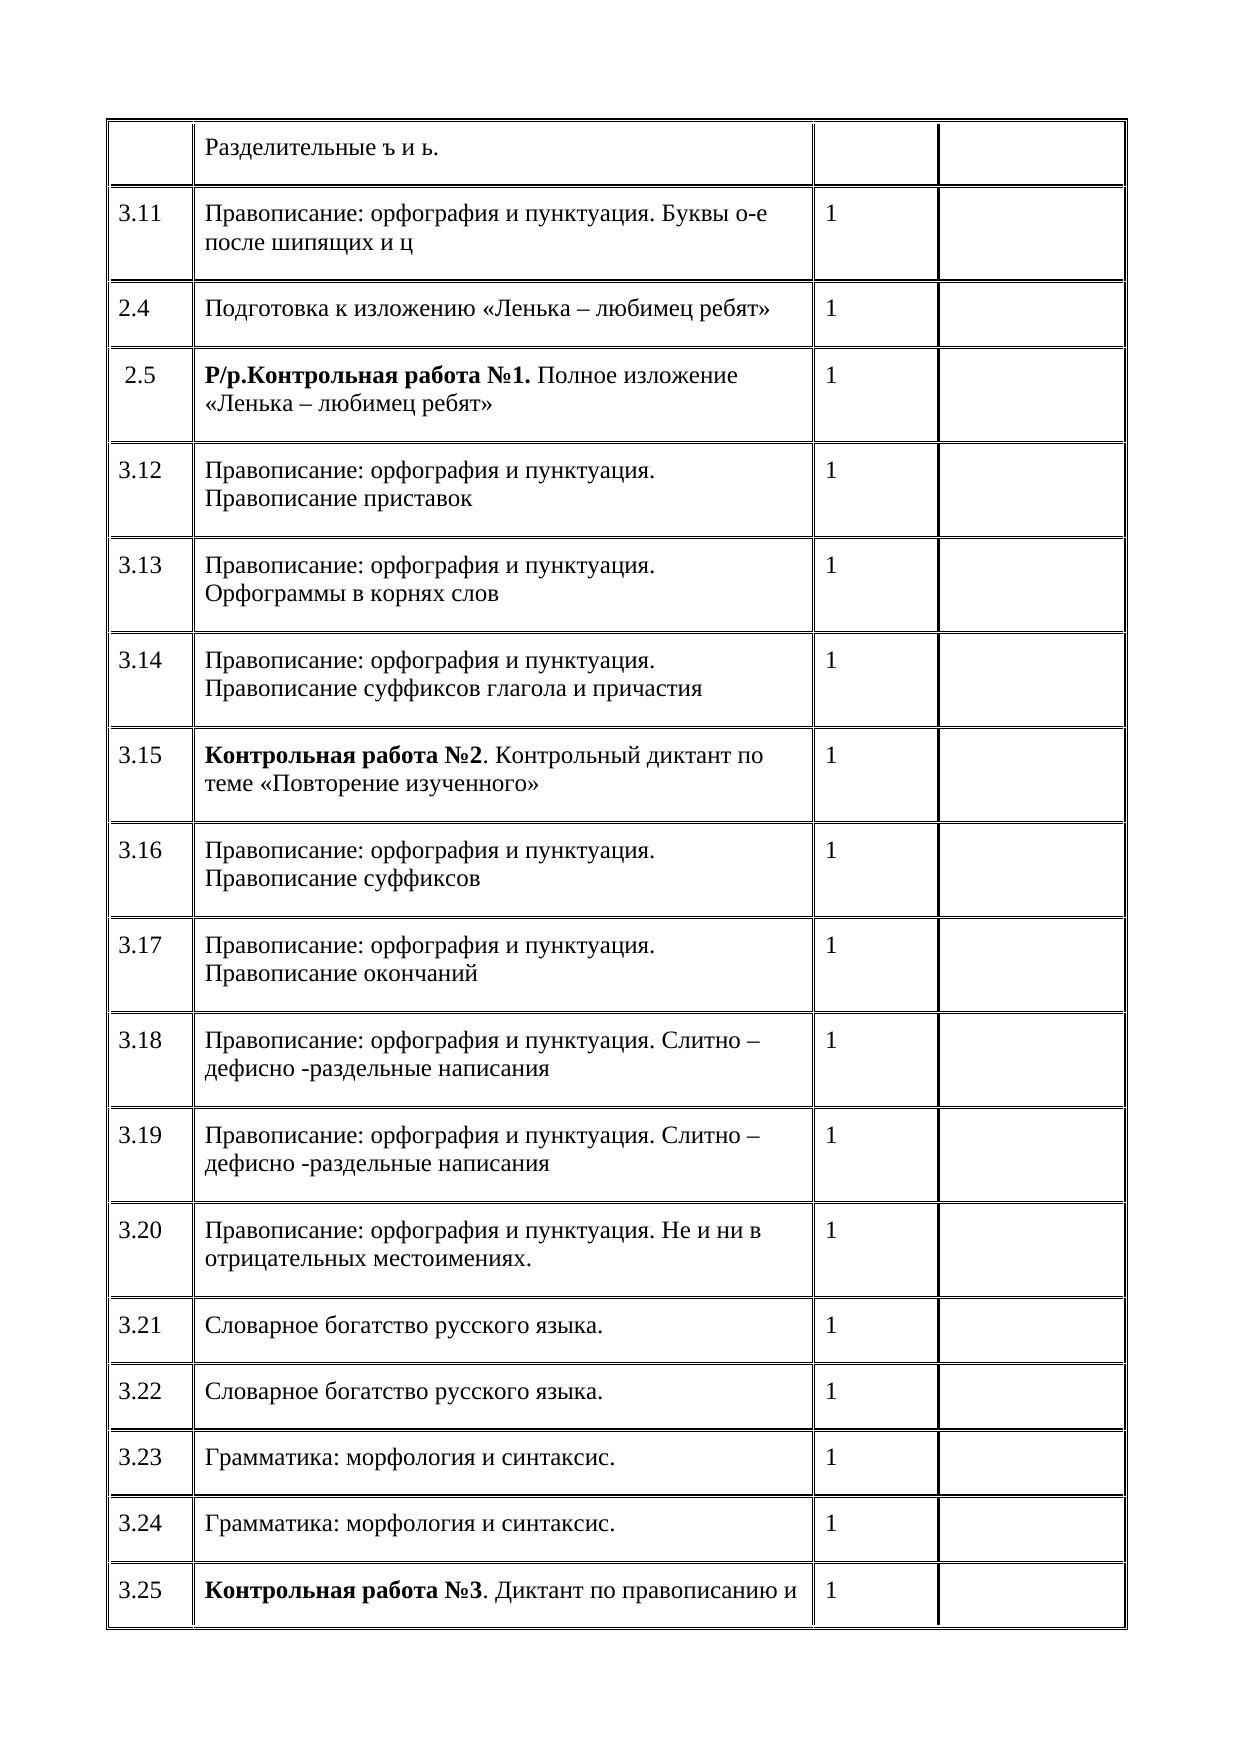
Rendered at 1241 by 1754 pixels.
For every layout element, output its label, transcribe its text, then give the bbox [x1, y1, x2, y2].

table_cell 3.18 [107, 1011, 193, 1106]
table_cell 3.23 [109, 1428, 192, 1494]
table_cell Контрольная работа №2. Контрольный диктант по теме «Повторение изученного» [195, 729, 812, 821]
table_cell [938, 1011, 1126, 1106]
table_cell [938, 1106, 1126, 1201]
table_cell 1 [815, 634, 937, 726]
table_cell 1 [815, 283, 937, 346]
table_cell Подготовка к изложению «Ленька – любимец ребят» [195, 283, 812, 346]
table_cell 3.22 [107, 1362, 193, 1428]
table_cell 3.14 [107, 631, 193, 726]
table_cell [938, 441, 1126, 536]
table_cell Правописание: орфография и пунктуация. Орфограммы в корнях слов [195, 539, 812, 631]
table_cell [938, 1362, 1126, 1428]
table_cell [938, 122, 1124, 184]
table_cell 3.20 [107, 1201, 193, 1296]
table_cell [940, 279, 1125, 346]
table_cell 1 [815, 1014, 937, 1106]
table_cell Грамматика: морфология и синтаксис. [195, 1498, 812, 1561]
table_cell 1 [815, 349, 937, 441]
table_cell 1 [815, 919, 937, 1011]
table_cell Правописание: орфография и пунктуация. Не и ни в отрицательных местоимениях. [195, 1204, 812, 1296]
table_cell 1 [815, 1498, 937, 1561]
table_cell [938, 1561, 1126, 1627]
table_cell 3.15 [107, 726, 193, 821]
table_cell 3.21 [107, 1296, 193, 1362]
table_cell Словарное богатство русского языка. [195, 1365, 812, 1428]
table_cell 3.16 [107, 821, 193, 916]
table_cell [940, 1428, 1125, 1494]
table_cell Правописание: орфография и пунктуация. Слитно – дефисно -раздельные написания [195, 1014, 812, 1106]
table_cell [938, 631, 1126, 726]
table_cell [940, 1494, 1125, 1561]
table_cell [940, 184, 1125, 279]
table_cell Правописание: орфография и пунктуация. Слитно – дефисно -раздельные написания [195, 1109, 812, 1201]
table_cell 1 [815, 1109, 937, 1201]
table_cell 1 [815, 1432, 937, 1494]
table_cell 3.25 [107, 1561, 193, 1627]
table_cell [938, 1296, 1126, 1362]
table_cell 3.12 [107, 441, 193, 536]
table_cell Правописание: орфография и пунктуация. Буквы о-е после шипящих и ц [195, 188, 812, 279]
table_cell Правописание: орфография и пунктуация. Правописание приставок [195, 444, 812, 536]
table_cell Правописание: орфография и пунктуация. Правописание суффиксов глагола и причастия [195, 634, 812, 726]
table_cell 1 [814, 1564, 938, 1627]
table_cell 2.5 [107, 346, 193, 441]
table_cell 3.13 [107, 536, 193, 631]
table_cell [938, 821, 1126, 916]
table_cell 3.10 [109, 122, 193, 184]
table_cell Словарное богатство русского языка. [195, 1299, 812, 1362]
table_cell [938, 916, 1126, 1011]
table_cell 2.4 [109, 279, 192, 346]
table_cell 3.19 [107, 1106, 193, 1201]
table_cell 1 [815, 1365, 937, 1428]
table_cell [938, 536, 1126, 631]
table_cell 1 [815, 1299, 937, 1362]
table_cell 3.17 [107, 916, 193, 1011]
table_cell [938, 346, 1126, 441]
table_cell [938, 726, 1126, 821]
table_cell 3.11 [109, 184, 192, 279]
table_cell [194, 122, 814, 184]
table_cell [938, 1201, 1126, 1296]
table_cell 1 [815, 729, 937, 821]
table_cell 3.24 [109, 1494, 192, 1561]
table_cell 1 [815, 539, 937, 631]
table_cell Правописание: орфография и пунктуация. Правописание суффиксов [195, 824, 812, 916]
table_cell 1 [815, 1204, 937, 1296]
table_cell Грамматика: морфология и синтаксис. [195, 1432, 812, 1494]
table_cell 1 [814, 122, 938, 184]
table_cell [194, 1564, 814, 1627]
table_cell 1 [815, 188, 937, 279]
table_cell 1 [815, 824, 937, 916]
table_cell Правописание: орфография и пунктуация. Правописание окончаний [195, 919, 812, 1011]
table_cell 1 [815, 444, 937, 536]
table_cell Р/р.Контрольная работа №1. Полное изложение «Ленька – любимец ребят» [195, 349, 812, 441]
